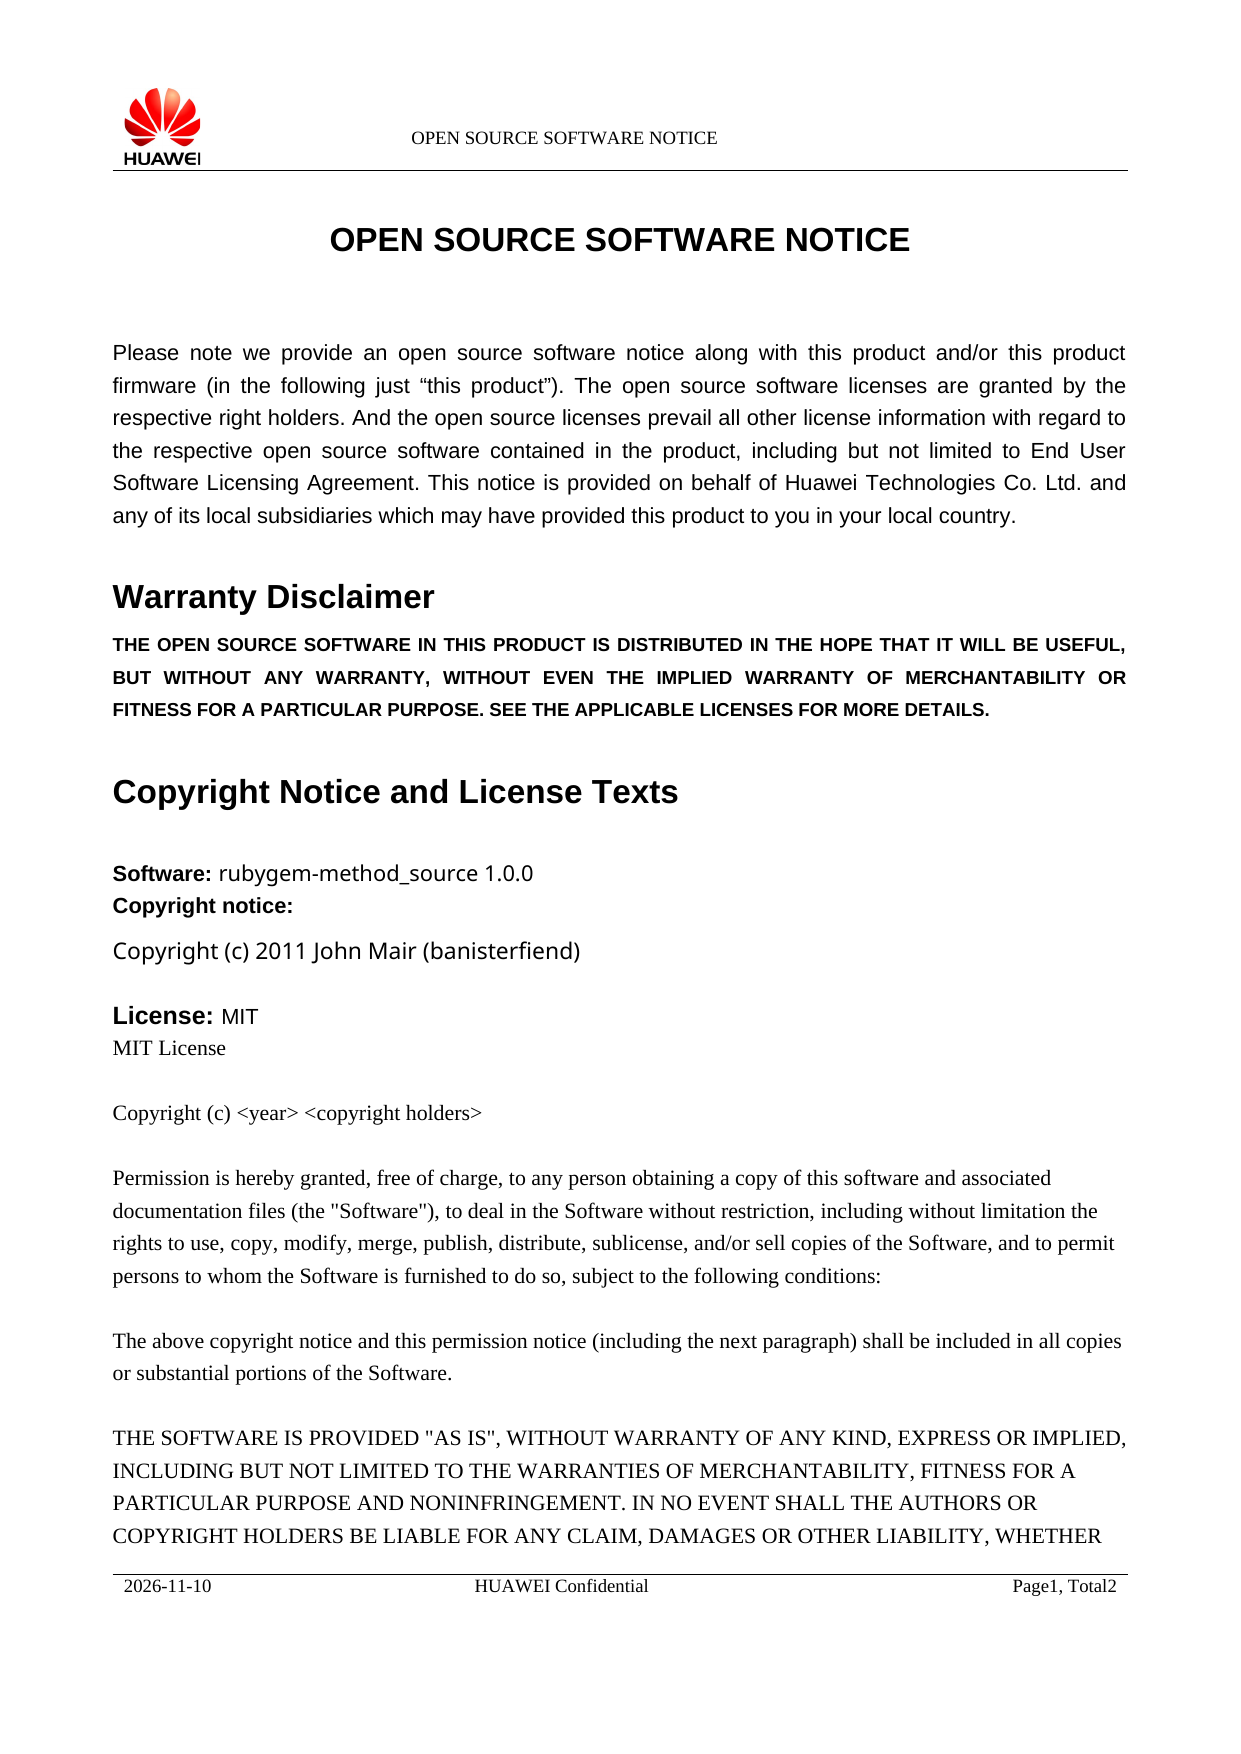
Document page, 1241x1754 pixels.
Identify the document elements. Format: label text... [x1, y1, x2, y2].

picture [124, 88, 201, 165]
text Warranty Disclaimer [112, 564, 1128, 629]
text OPEN SOURCE SOFTWARE NOTICE [112, 206, 1128, 271]
text License: MIT [112, 999, 1128, 1031]
text Please note we provide an open source software notice along with this product and/or this product firmware (in the following just “this product”). The open source software licenses are granted by the respective right holders. And the open source licenses prevail all other license information with regard to the respective open source software contained in the product, including but not limited to End User Software Licensing Agreement. This notice is provided on behalf of Huawei Technologies Co. Ltd. and any of its local subsidiaries which may have provided this product to you in your local country. [112, 336, 1128, 531]
text Copyright Notice and License Texts [112, 759, 1128, 824]
text The open source software in this product is distributed in the hope that it will be useful, but WITHOUT ANY WARRANTY, without even the implied warranty of MERCHANTABILITY or FITNESS FOR A PARTICULAR PURPOSE. See the applicable licenses for more details. [112, 629, 1128, 726]
text Copyright notice: [112, 889, 1128, 921]
title Software: rubygem-method_source 1.0.0 [112, 856, 1128, 889]
text Copyright (c) 2011 John Mair (banisterfiend) [112, 934, 1128, 999]
